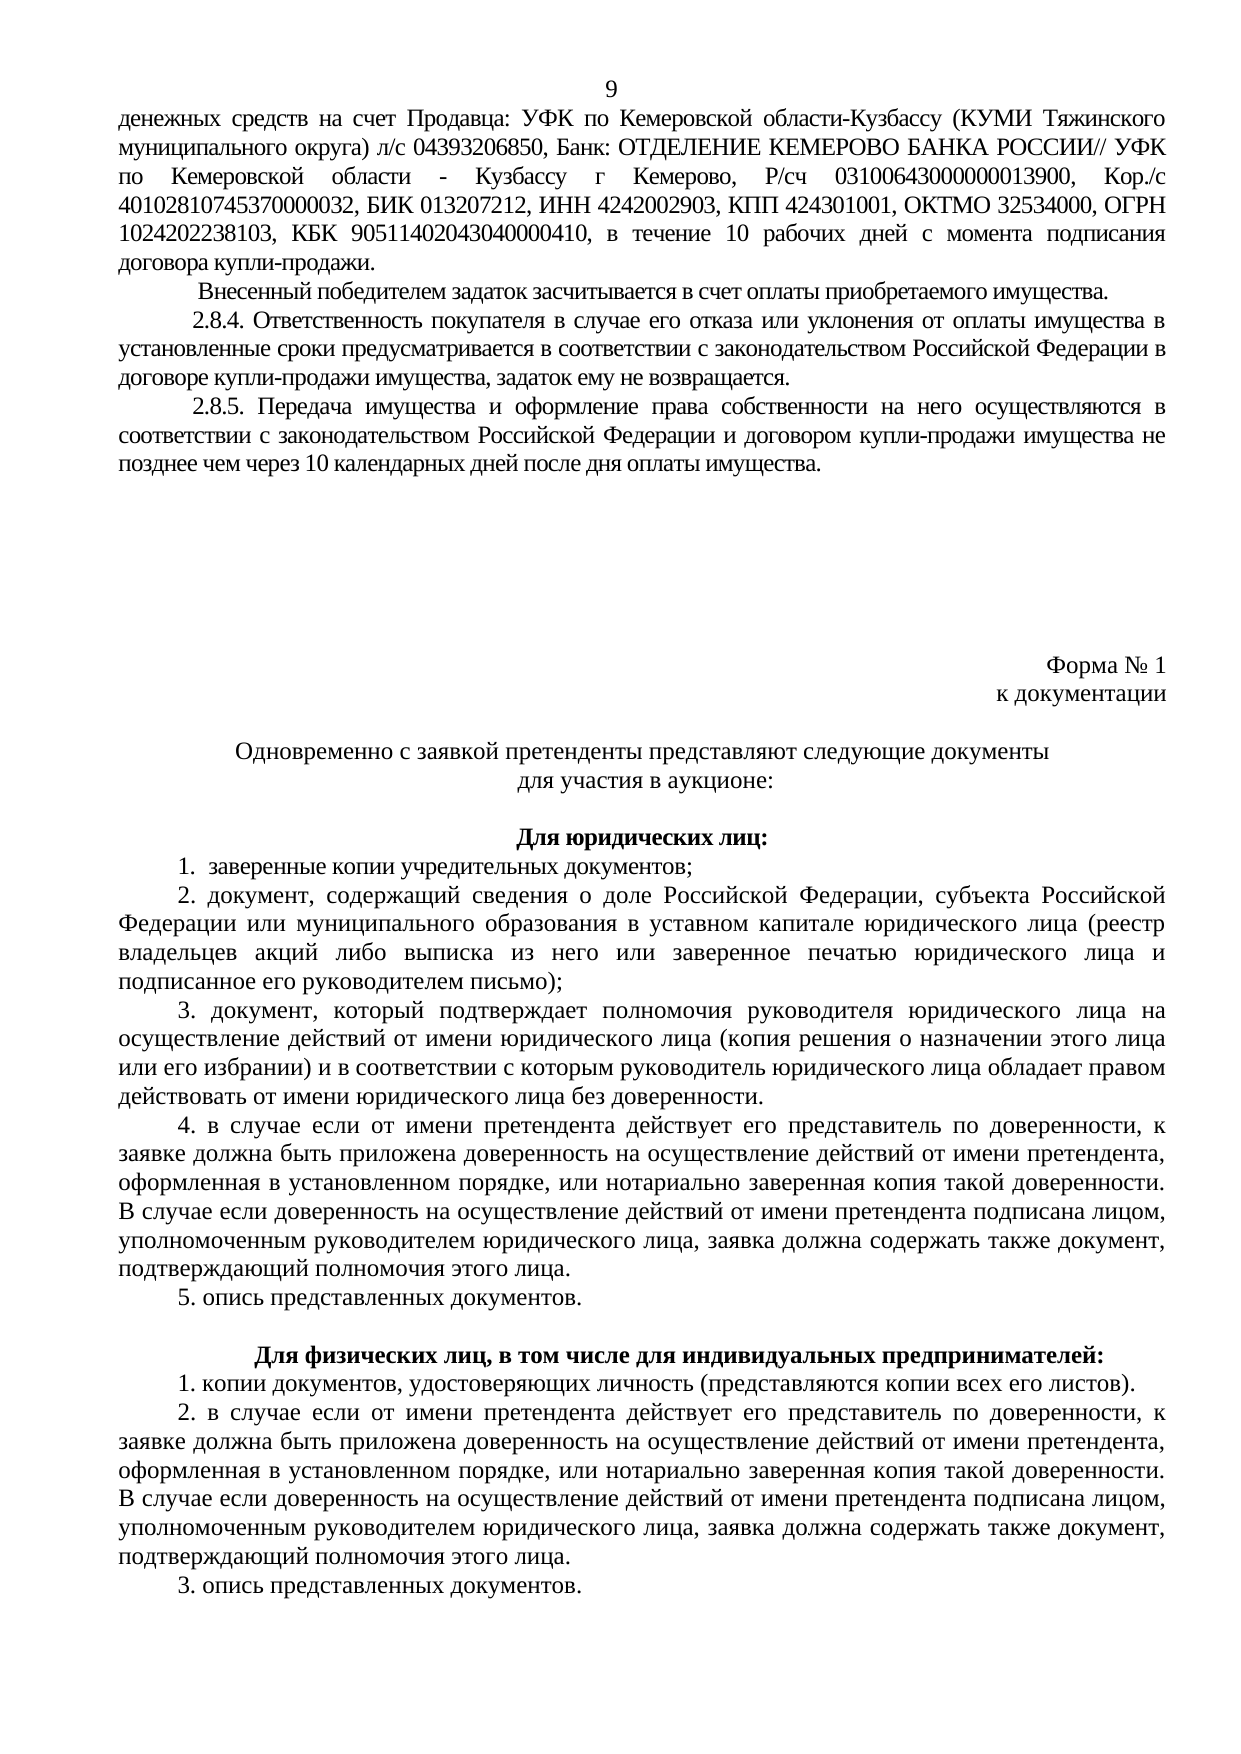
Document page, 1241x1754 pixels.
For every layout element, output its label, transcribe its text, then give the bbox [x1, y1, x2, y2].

text 1. заверенные копии учредительных документов; [118, 851, 1167, 880]
text 2. в случае если от имени претендента действует его представитель по доверенности, к заявке должна быть приложена доверенность на осуществление действий от имени претендента, оформленная в установленном порядке, или нотариально заверенная копия такой доверенности. В случае если доверенность на осуществление действий от имени претендента подписана лицом, уполномоченным руководителем юридического лица, заявка должна содержать также документ, подтверждающий полномочия этого лица. [118, 1397, 1167, 1570]
text Форма № 1 [118, 650, 1167, 678]
text 2.8.4. Ответственность покупателя в случае его отказа или уклонения от оплаты имущества в установленные сроки предусматривается в соответствии с законодательством Российской Федерации в договоре купли-продажи имущества, задаток ему не возвращается. [118, 305, 1167, 391]
text 5. опись представленных документов. [118, 1282, 1167, 1311]
text для участия в аукционе: [118, 765, 1167, 793]
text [118, 103, 1167, 276]
text Для физических лиц, в том числе для индивидуальных предпринимателей: [118, 1340, 1167, 1368]
text Одновременно с заявкой претенденты представляют следующие документы [118, 736, 1167, 765]
text 3. документ, который подтверждает полномочия руководителя юридического лица на осуществление действий от имени юридического лица (копия решения о назначении этого лица или его избрании) и в соответствии с которым руководитель юридического лица обладает правом действовать от имени юридического лица без доверенности. [118, 995, 1167, 1110]
text 2.8.5. Передача имущества и оформление права собственности на него осуществляются в соответствии с законодательством Российской Федерации и договором купли-продажи имущества не позднее чем через 10 календарных дней после дня оплаты имущества. [118, 391, 1167, 477]
text 2. документ, содержащий сведения о доле Российской Федерации, субъекта Российской Федерации или муниципального образования в уставном капитале юридического лица (реестр владельцев акций либо выписка из него или заверенное печатью юридического лица и подписанное его руководителем письмо); [118, 880, 1167, 995]
text 4. в случае если от имени претендента действует его представитель по доверенности, к заявке должна быть приложена доверенность на осуществление действий от имени претендента, оформленная в установленном порядке, или нотариально заверенная копия такой доверенности. В случае если доверенность на осуществление действий от имени претендента подписана лицом, уполномоченным руководителем юридического лица, заявка должна содержать также документ, подтверждающий полномочия этого лица. [118, 1110, 1167, 1282]
text 3. опись представленных документов. [118, 1570, 1167, 1598]
text к документации [118, 678, 1167, 707]
text 1. копии документов, удостоверяющих личность (представляются копии всех его листов). [118, 1368, 1167, 1397]
text Для юридических лиц: [118, 822, 1167, 851]
text Внесенный победителем задаток засчитывается в счет оплаты приобретаемого имущества. [118, 276, 1167, 305]
